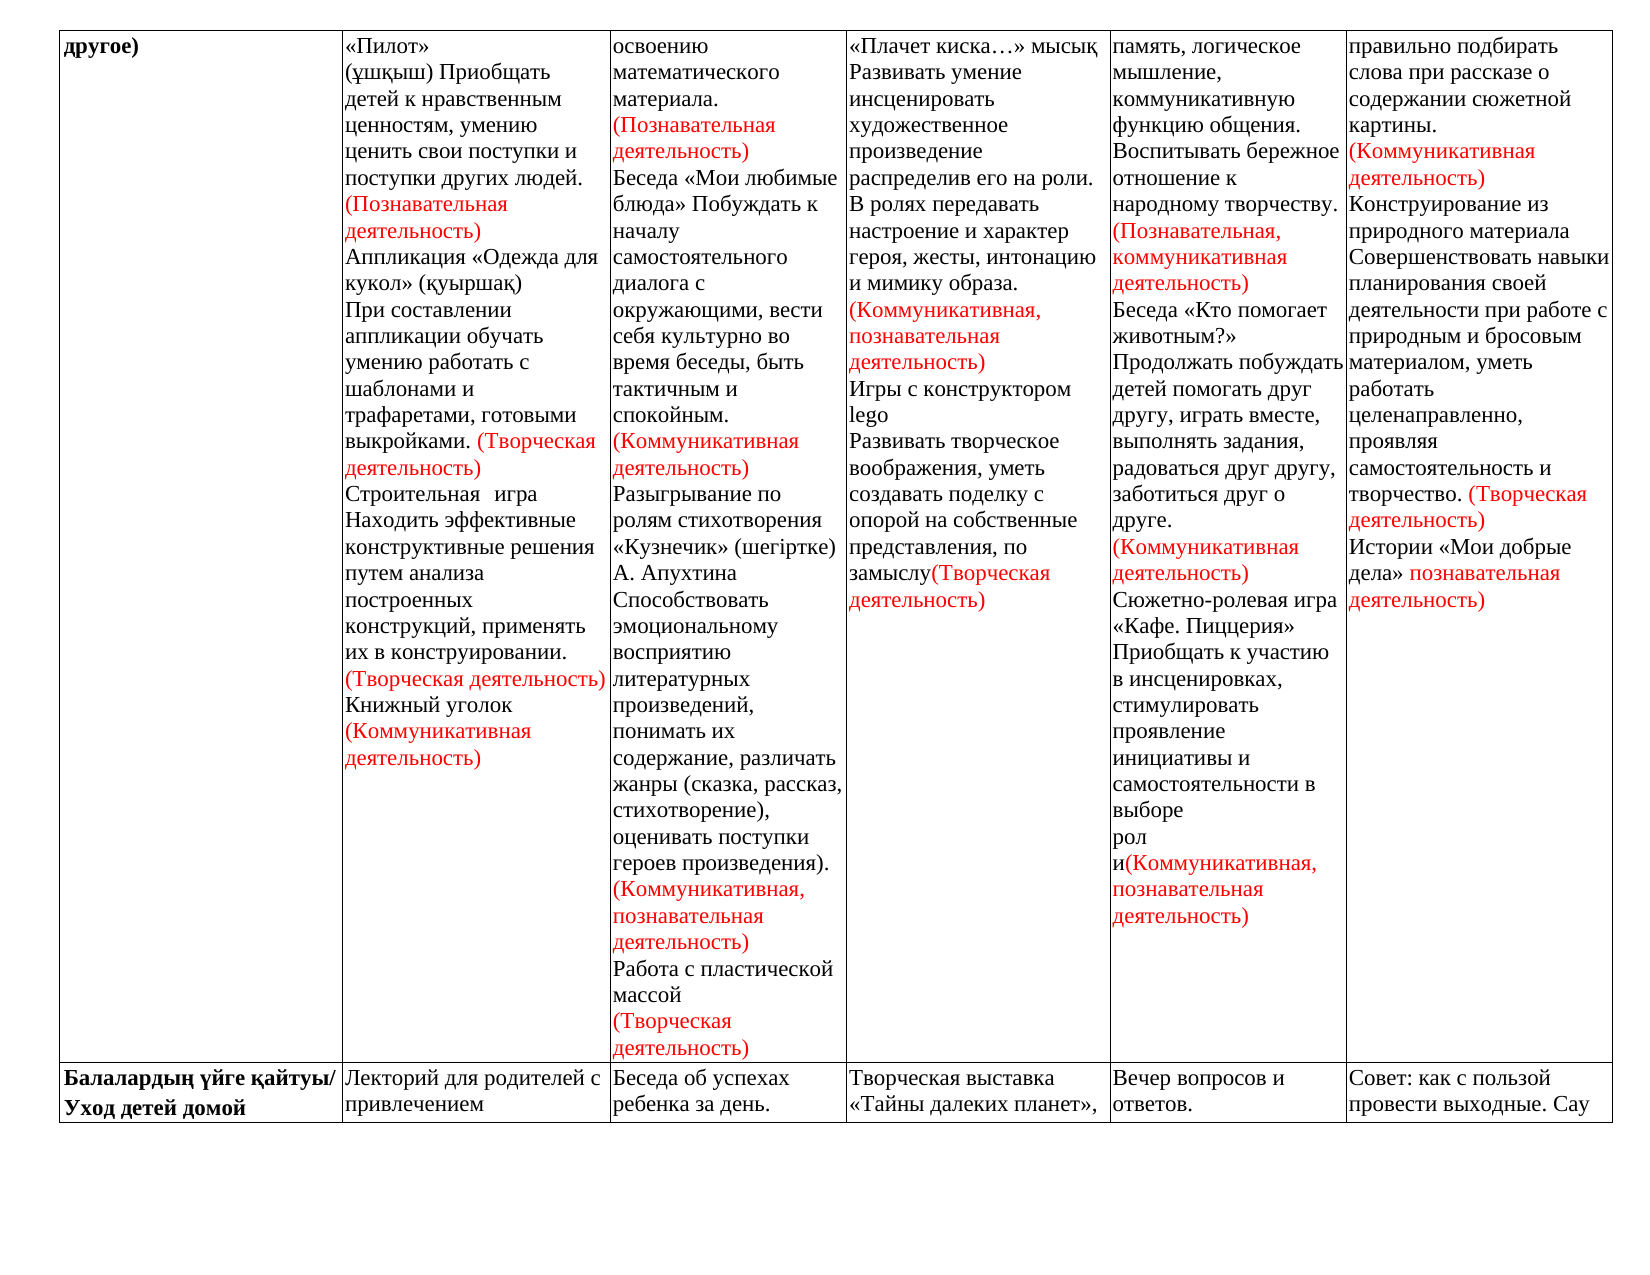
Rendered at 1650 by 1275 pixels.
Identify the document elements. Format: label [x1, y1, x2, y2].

table_cell [343, 1063, 610, 1122]
table_cell [611, 31, 846, 1062]
table_cell [60, 31, 342, 1062]
table_cell [1347, 1063, 1612, 1122]
table_cell [60, 1063, 342, 1122]
table_cell [343, 31, 610, 1062]
table_cell [847, 1063, 1110, 1122]
table_cell [1111, 31, 1346, 1062]
table_cell [847, 31, 1110, 1062]
table_cell [1347, 31, 1612, 1062]
table_cell [1111, 1063, 1346, 1122]
table_cell [611, 1063, 846, 1122]
